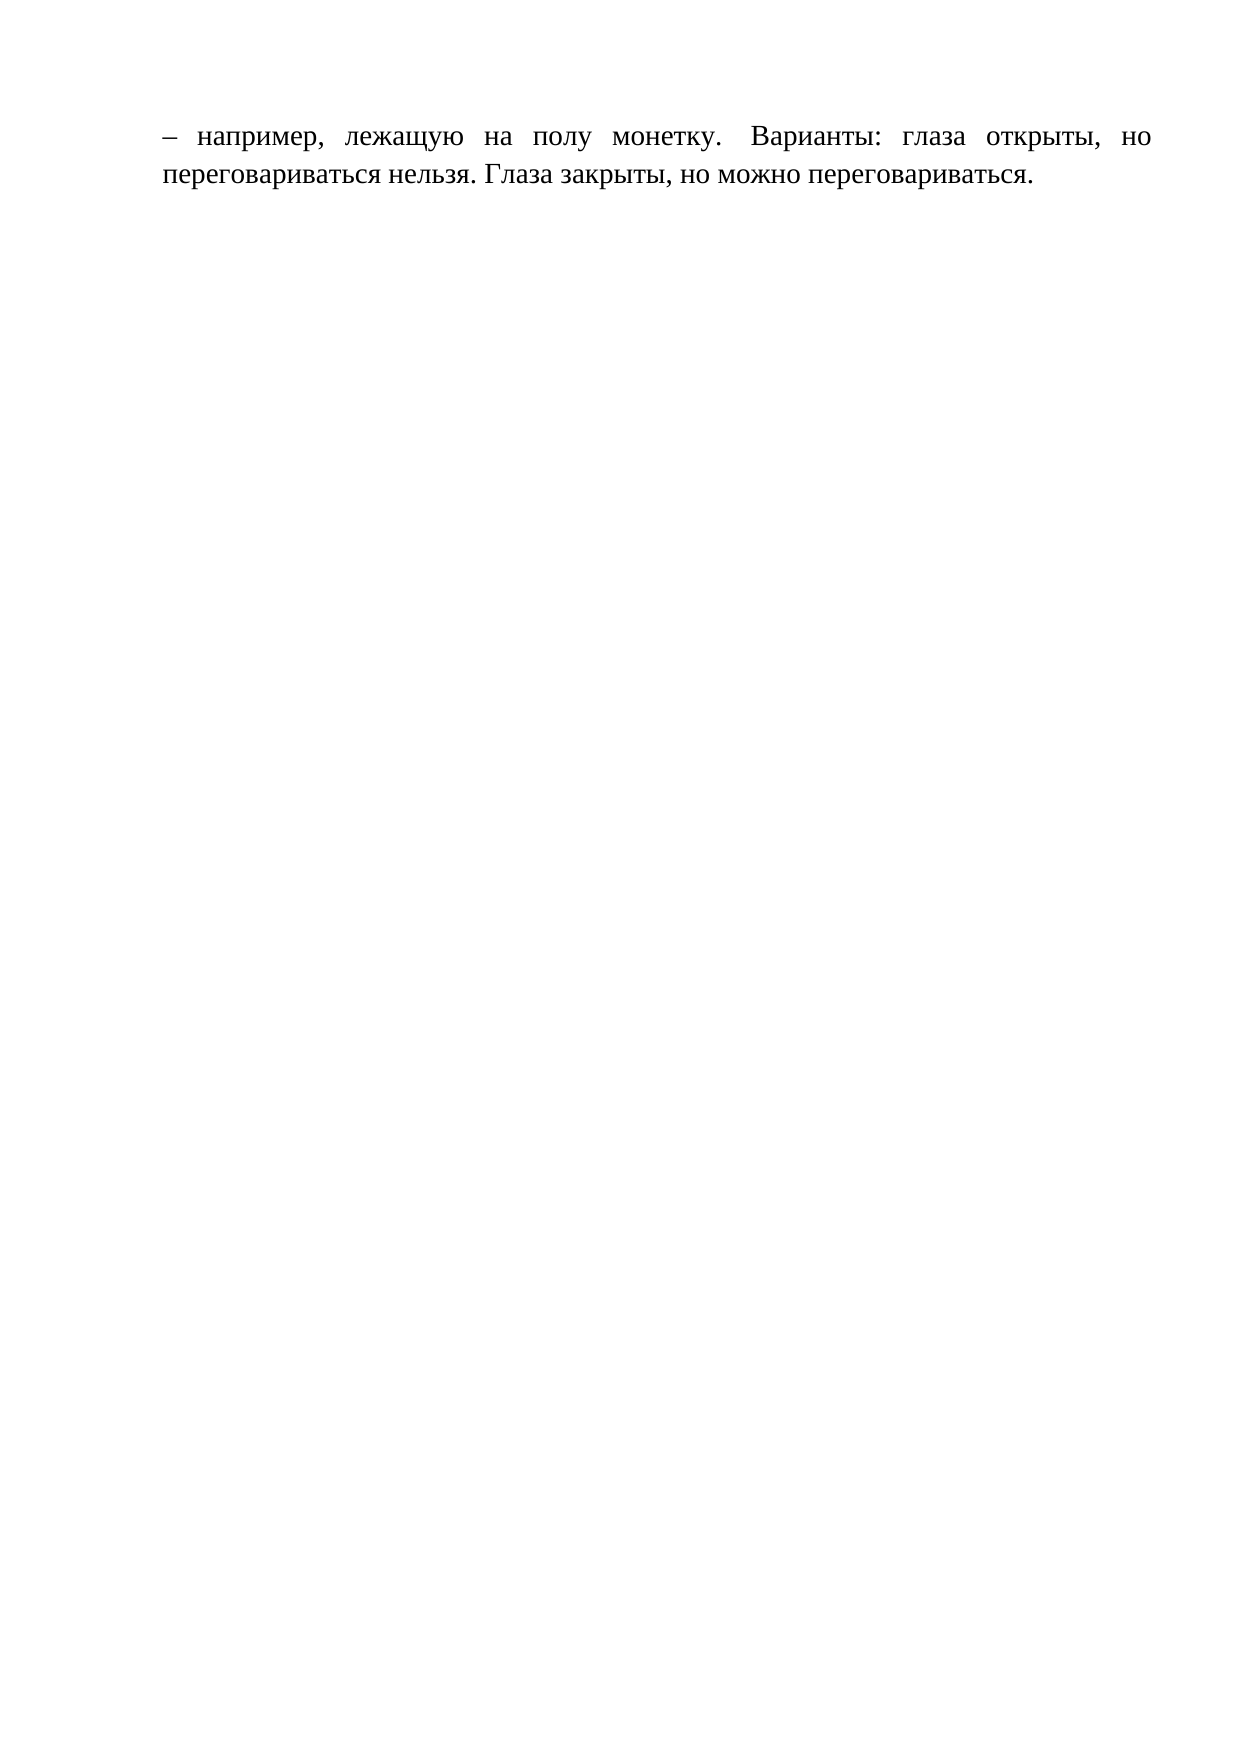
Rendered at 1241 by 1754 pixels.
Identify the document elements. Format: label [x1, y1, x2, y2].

text [162, 118, 1152, 190]
